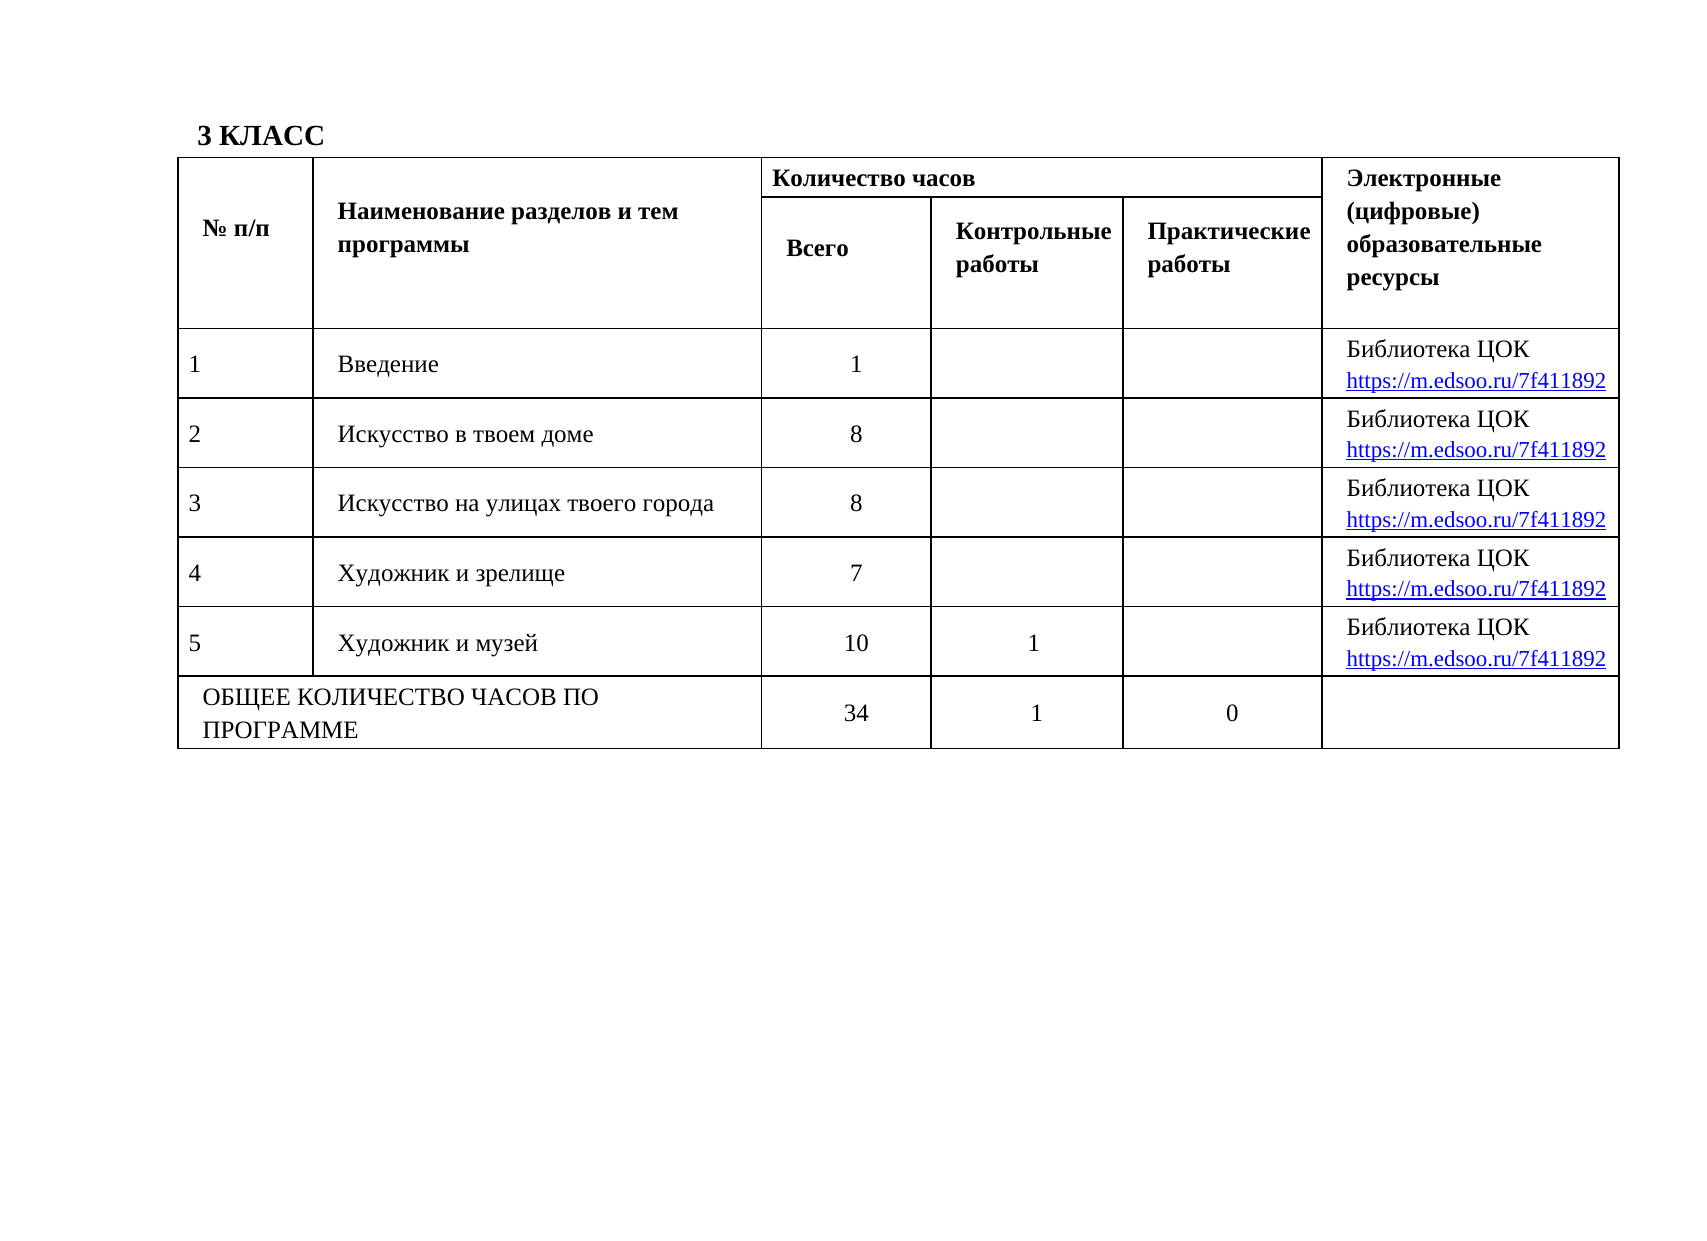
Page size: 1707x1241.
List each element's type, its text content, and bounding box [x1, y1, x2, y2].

table_cell ОБЩЕЕ КОЛИЧЕСТВО ЧАСОВ ПО ПРОГРАММЕ [179, 677, 761, 748]
table_cell Художник и музей [314, 607, 761, 675]
table_cell Введение [314, 329, 761, 397]
table_cell Искусство в твоем доме [314, 399, 761, 467]
table_cell [1124, 399, 1321, 467]
table_header Наименование разделов и тем программы [314, 158, 761, 327]
table_cell Библиотека ЦОК https://m.edsoo.ru/7f411892 [1323, 468, 1618, 536]
table_cell [1124, 329, 1321, 397]
table_cell 1 [932, 677, 1122, 748]
table_cell Библиотека ЦОК https://m.edsoo.ru/7f411892 [1323, 399, 1618, 467]
table_cell 0 [1124, 677, 1321, 748]
table_cell [1124, 538, 1321, 606]
table_cell Библиотека ЦОК https://m.edsoo.ru/7f411892 [1323, 329, 1618, 397]
table_cell [1124, 607, 1321, 675]
table_cell 10 [762, 607, 930, 675]
table_cell Практические работы [1124, 198, 1321, 327]
table_cell Библиотека ЦОК https://m.edsoo.ru/7f411892 [1323, 607, 1618, 675]
table_cell Художник и зрелище [314, 538, 761, 606]
table_header Электронные (цифровые) образовательные ресурсы [1323, 158, 1618, 327]
table_cell Искусство на улицах твоего города [314, 468, 761, 536]
table_cell [932, 329, 1122, 397]
table_cell [1323, 677, 1618, 748]
table_cell Контрольные работы [932, 198, 1122, 327]
text 3 КЛАСС [190, 118, 1618, 152]
table_cell 1 [179, 329, 312, 397]
table_cell [932, 399, 1122, 467]
table_header Количество часов [762, 158, 1321, 196]
table_cell 1 [762, 329, 930, 397]
table_cell 4 [179, 538, 312, 606]
table_header № п/п [179, 158, 312, 327]
table_cell Библиотека ЦОК https://m.edsoo.ru/7f411892 [1323, 538, 1618, 606]
table_cell 7 [762, 538, 930, 606]
table_cell 1 [932, 607, 1122, 675]
table_cell 3 [179, 468, 312, 536]
table_cell 8 [762, 399, 930, 467]
table_cell [1124, 468, 1321, 536]
table_cell 2 [179, 399, 312, 467]
table_cell 34 [762, 677, 930, 748]
table_cell 5 [179, 607, 312, 675]
table_cell [932, 468, 1122, 536]
table_cell [932, 538, 1122, 606]
table_cell 8 [762, 468, 930, 536]
table_cell Всего [762, 198, 930, 327]
